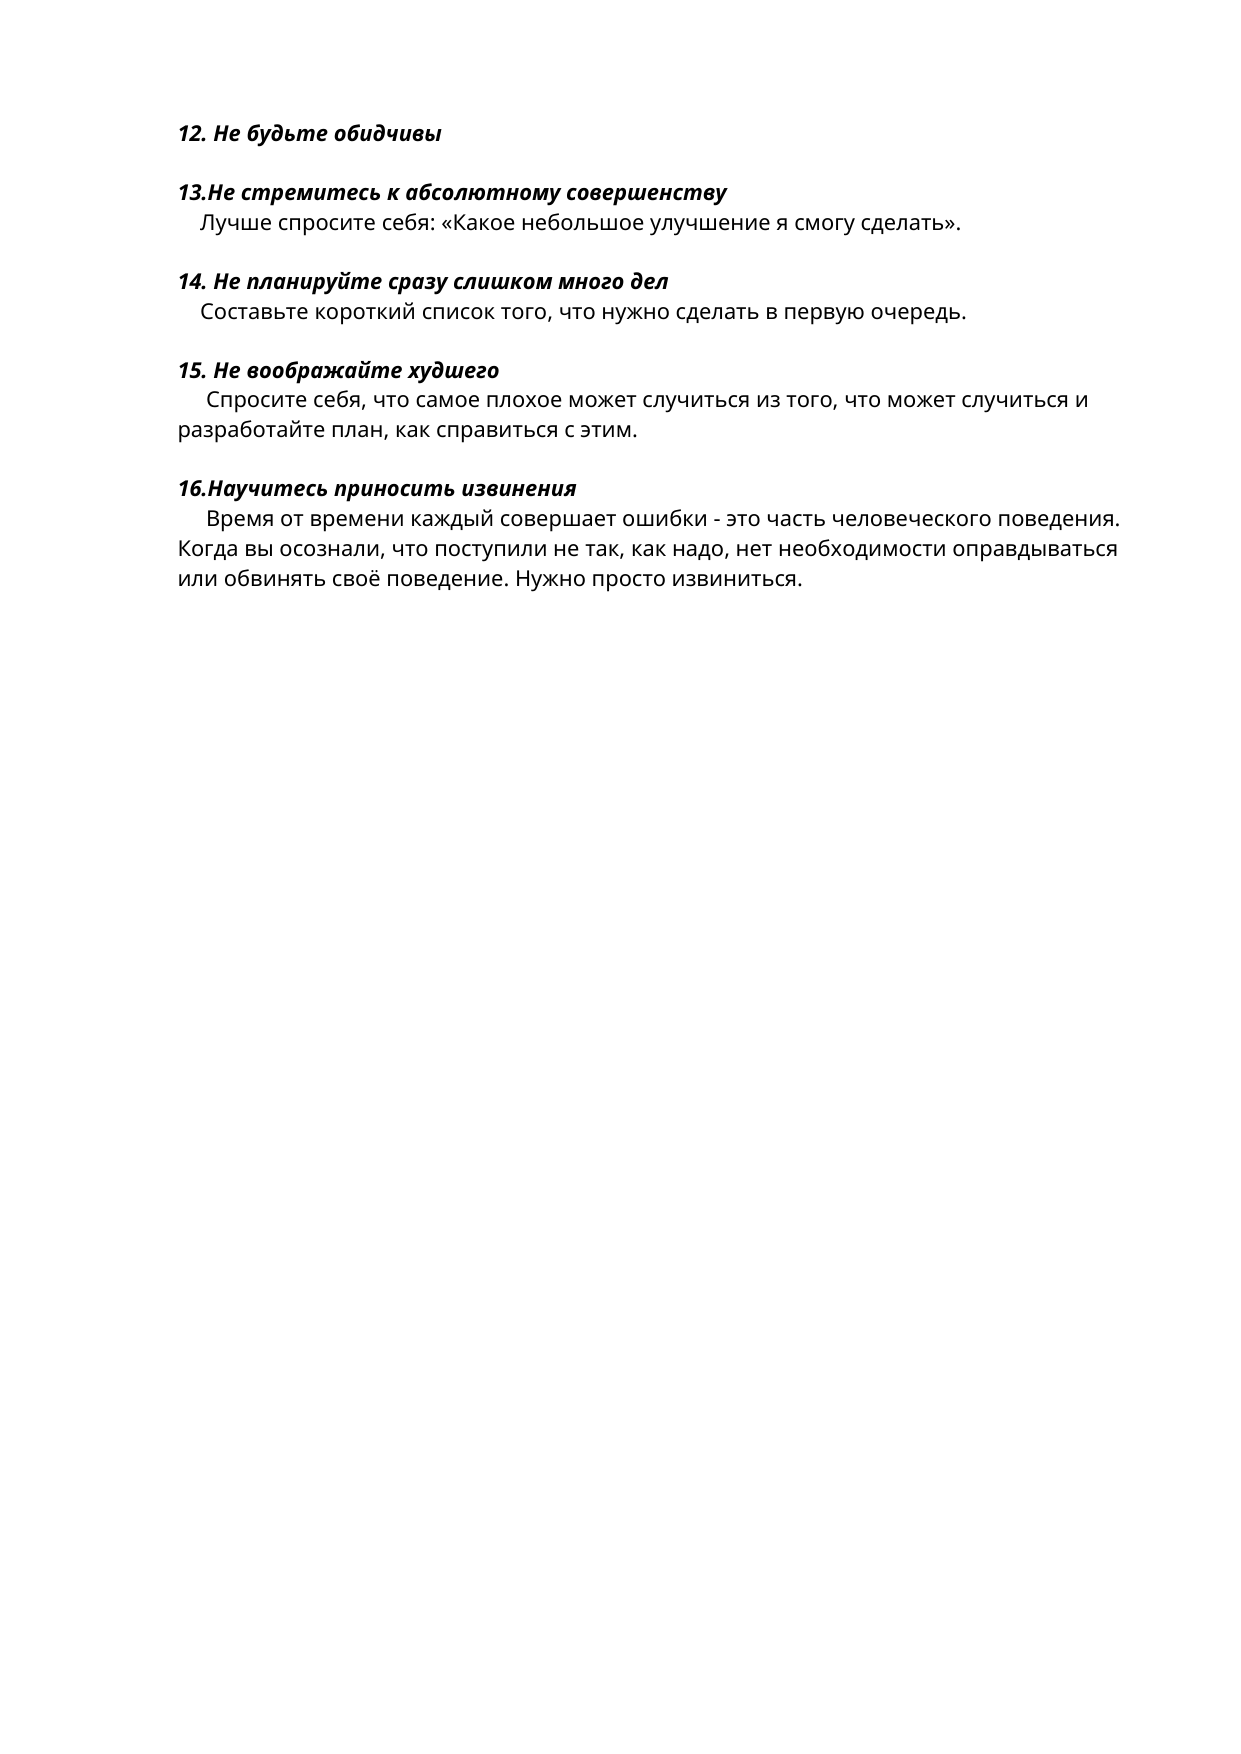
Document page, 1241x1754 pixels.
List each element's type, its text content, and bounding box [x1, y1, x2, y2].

text 16.Научитесь приносить извинения Время от времени каждый совершает ошибки - это часть человеческого поведения. Когда вы осознали, что поступили не так, как надо, нет необходимости оправдываться или обвинять своё поведение. Нужно просто извиниться. [177, 473, 1152, 592]
text 13.Не стремитесь к абсолютному совершенству Лучше спросите себя: «Какое небольшое улучшение я смогу сделать». [177, 177, 1152, 237]
text 12. Не будьте обидчивы [177, 118, 1152, 148]
text 14. Не планируйте сразу слишком много дел Составьте короткий список того, что нужно сделать в первую очередь. [177, 266, 1152, 325]
text 15. Не воображайте худшего Спросите себя, что самое плохое может случиться из того, что может случиться и разработайте план, как справиться с этим. [177, 354, 1152, 444]
